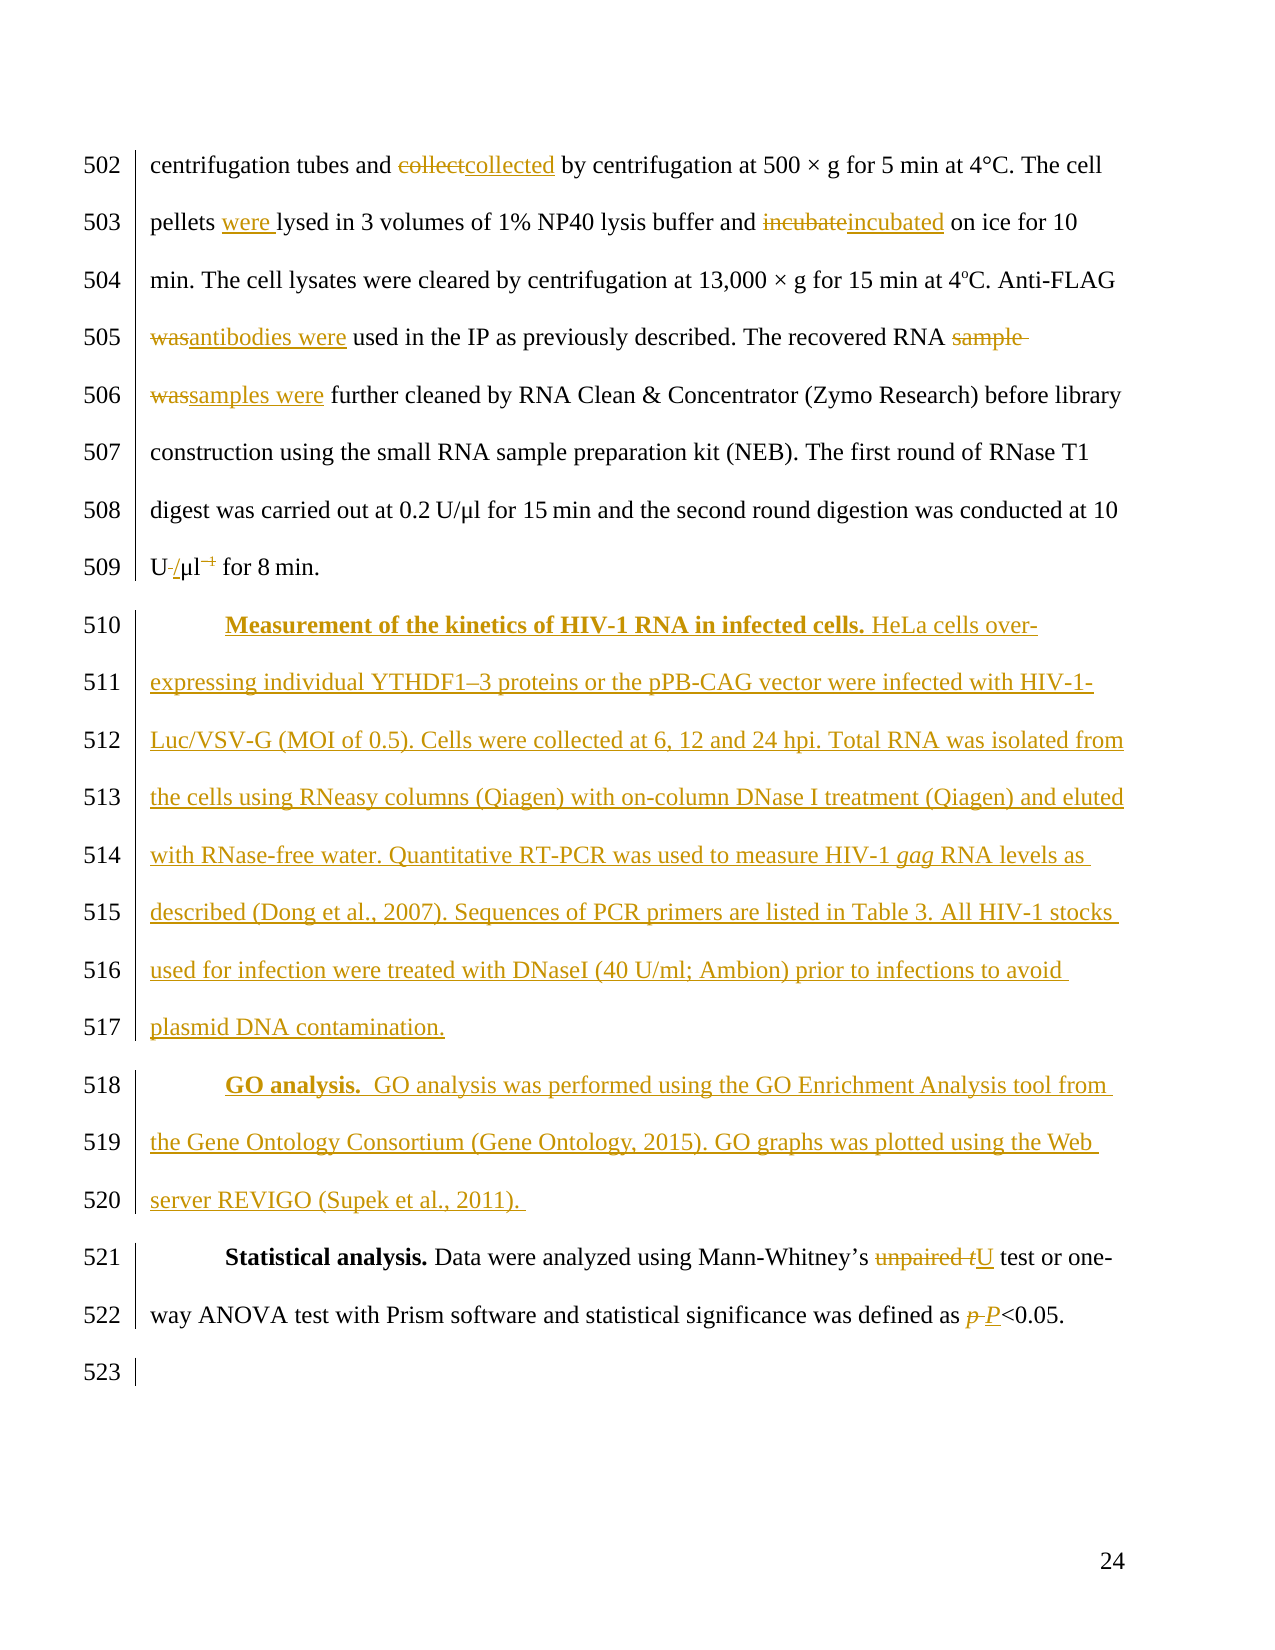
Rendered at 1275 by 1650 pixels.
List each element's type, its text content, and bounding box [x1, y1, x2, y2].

text Statistical analysis. Data were analyzed using Mann-Whitney’s test or one-way ANOVA test with Prism software and statistical significance was defined as <0.05. [150, 1242, 1125, 1329]
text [150, 150, 1125, 581]
